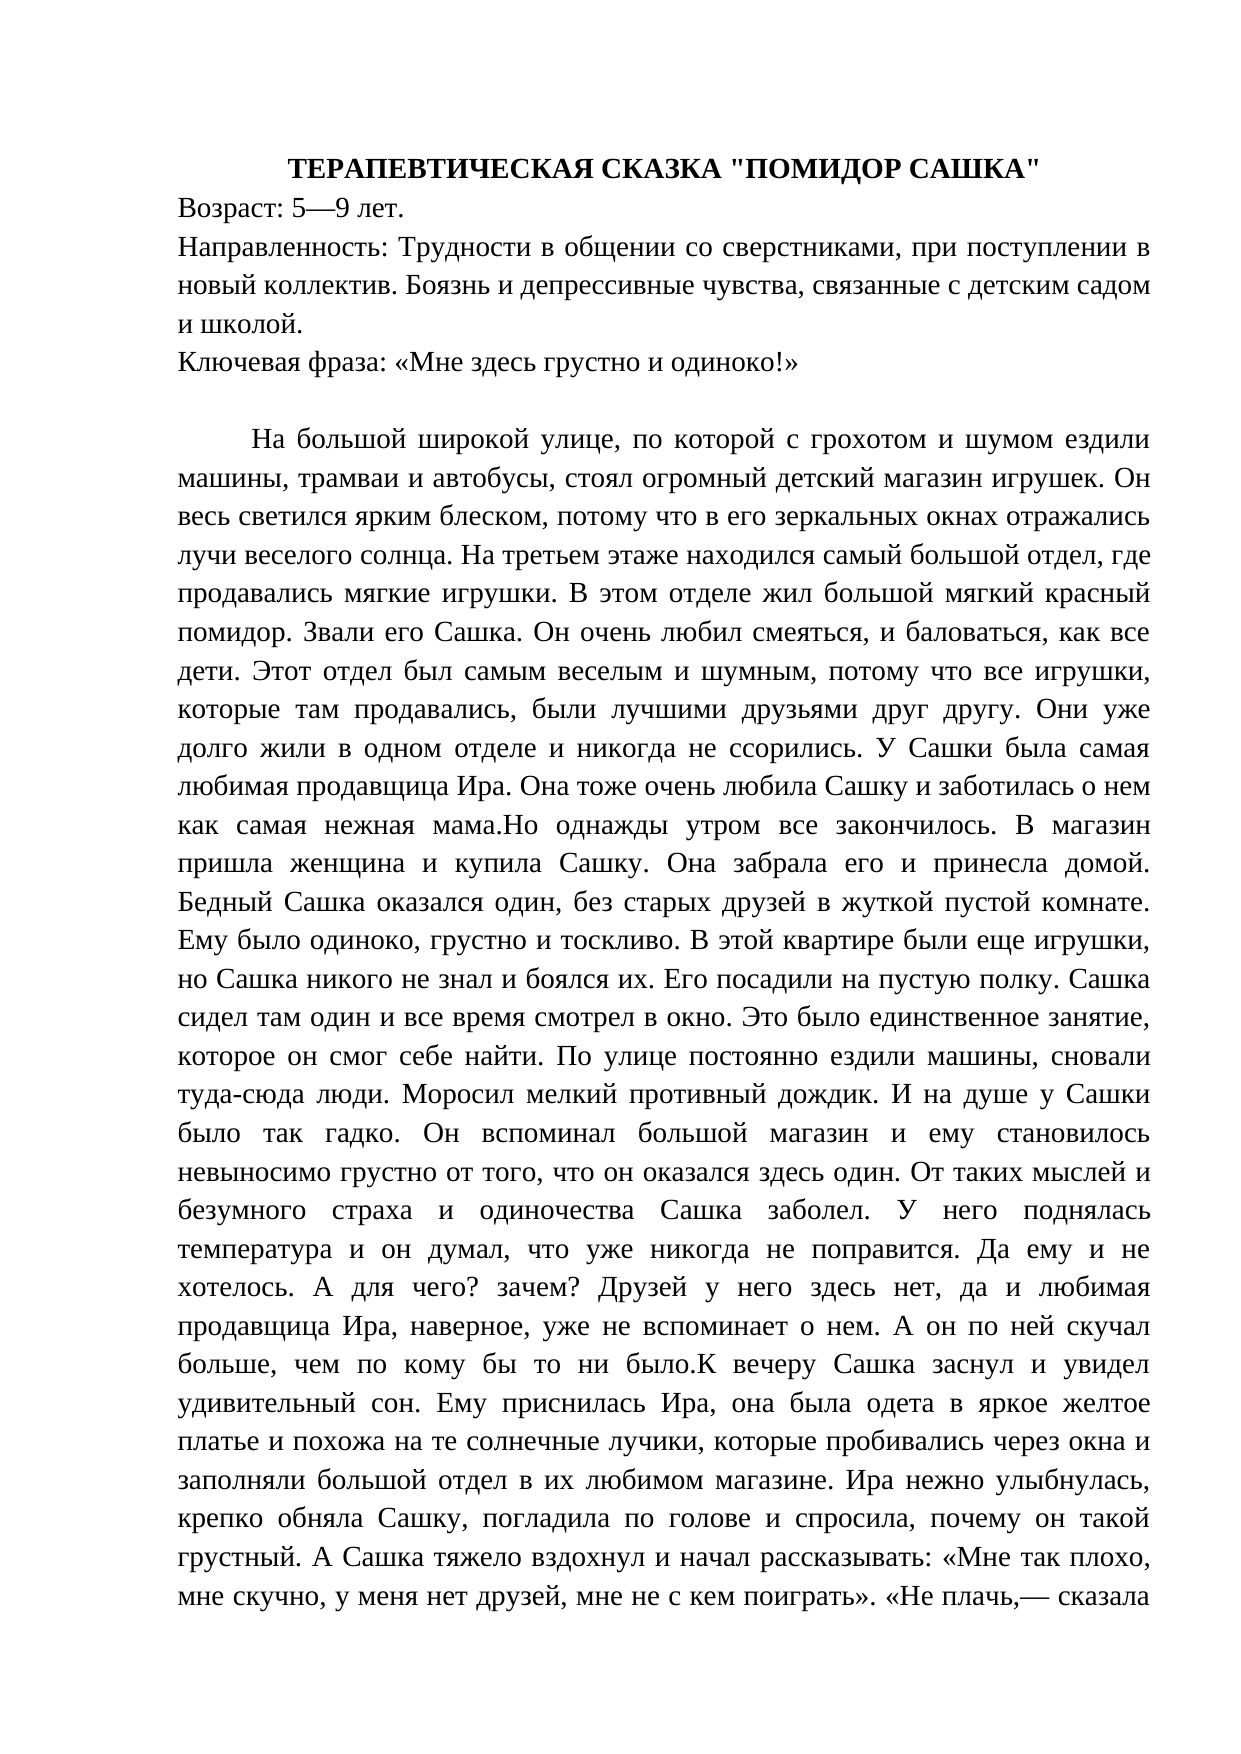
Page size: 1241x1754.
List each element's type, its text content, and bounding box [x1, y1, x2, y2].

text Ключевая фраза: «Мне здесь грустно и одиноко!» [177, 344, 1152, 378]
text Направленность: Трудности в общении со сверстниками, при поступлении в новый коллектив. Боязнь и депрессивные чувства, связанные с детским садом и школой. [177, 229, 1152, 339]
text Возраст: 5—9 лет. [177, 190, 1152, 224]
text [177, 421, 1152, 1611]
text ТЕРАПЕВТИЧЕСКАЯ СКАЗКА "ПОМИДОР САШКА" [177, 152, 1152, 185]
